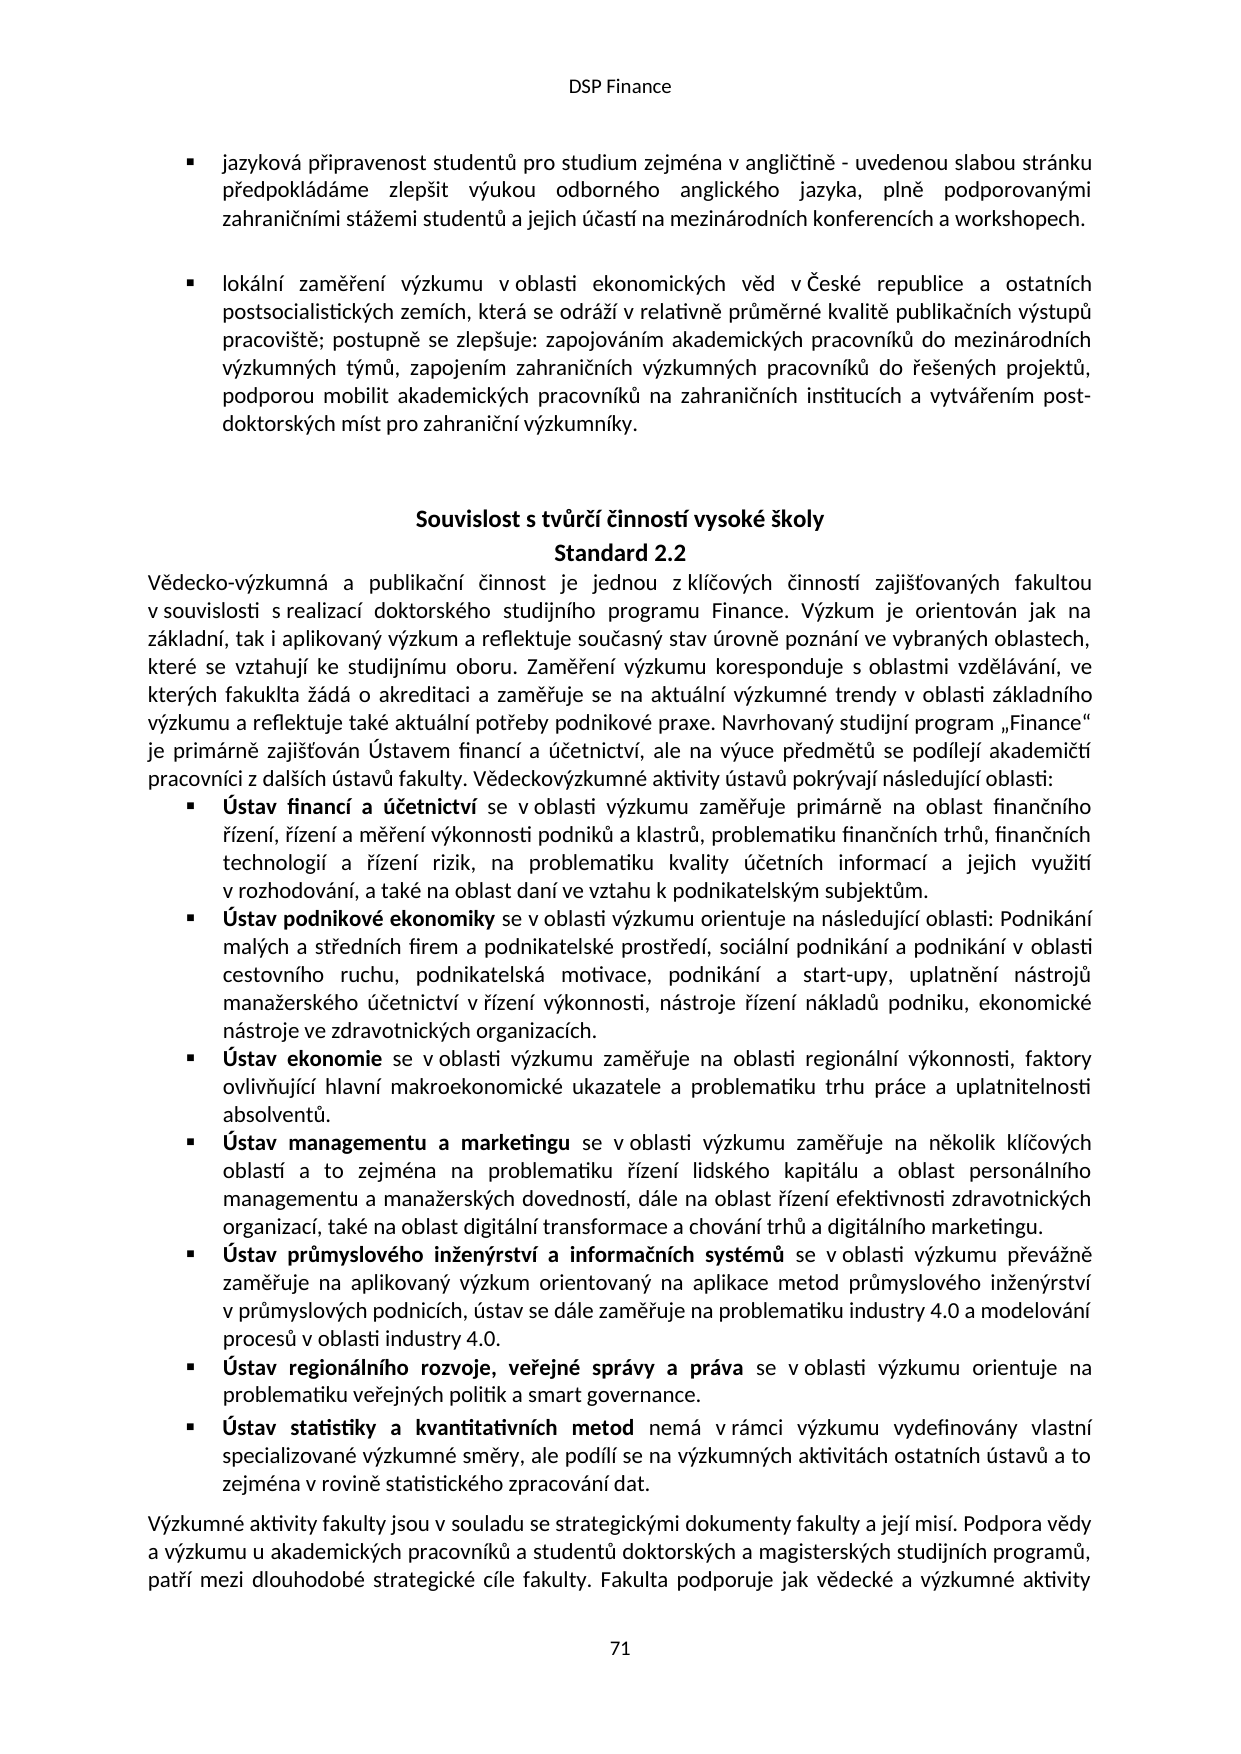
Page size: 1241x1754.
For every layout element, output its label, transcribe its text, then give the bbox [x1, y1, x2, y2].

subtitle Ústav statistiky a kvantitativních metod nemá v rámci výzkumu vydefinovány vlastní specializované výzkumné směry, ale podílí se na výzkumných aktivitách ostatních ústavů a to zejména v rovině statistického zpracování dat. [185, 1413, 1093, 1497]
list Ústav managementu a marketingu se v oblasti výzkumu zaměřuje na několik klíčových oblastí a to zejména na problematiku řízení lidského kapitálu a oblast personálního managementu a manažerských dovedností, dále na oblast řízení efektivnosti zdravotnických organizací, také na oblast digitální transformace a chování trhů a digitálního marketingu. [185, 1128, 1093, 1241]
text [148, 1509, 1093, 1593]
list Ústav financí a účetnictví se v oblasti výzkumu zaměřuje primárně na oblast finančního řízení, řízení a měření výkonnosti podniků a klastrů, problematiku finančních trhů, finančních technologií a řízení rizik, na problematiku kvality účetních informací a jejich využití v rozhodování, a také na oblast daní ve vztahu k podnikatelským subjektům. [185, 792, 1093, 904]
list jazyková připravenost studentů pro studium zejména v angličtině - uvedenou slabou stránku předpokládáme zlepšit výukou odborného anglického jazyka, plně podporovanými zahraničními stážemi studentů a jejich účastí na mezinárodních konferencích a workshopech. [185, 148, 1093, 232]
list Ústav regionálního rozvoje, veřejné správy a práva se v oblasti výzkumu orientuje na problematiku veřejných politik a smart governance. [185, 1353, 1093, 1409]
list Ústav ekonomie se v oblasti výzkumu zaměřuje na oblasti regionální výkonnosti, faktory ovlivňující hlavní makroekonomické ukazatele a problematiku trhu práce a uplatnitelnosti absolventů. [185, 1044, 1093, 1128]
subtitle Standard 2.2 [148, 537, 1093, 568]
list Ústav průmyslového inženýrství a informačních systémů se v oblasti výzkumu převážně zaměřuje na aplikovaný výzkum orientovaný na aplikace metod průmyslového inženýrství v průmyslových podnicích, ústav se dále zaměřuje na problematiku industry 4.0 a modelování procesů v oblasti industry 4.0. [185, 1241, 1093, 1353]
list Ústav podnikové ekonomiky se v oblasti výzkumu orientuje na následující oblasti: Podnikání malých a středních firem a podnikatelské prostředí, sociální podnikání a podnikání v oblasti cestovního ruchu, podnikatelská motivace, podnikání a start-upy, uplatnění nástrojů manažerského účetnictví v řízení výkonnosti, nástroje řízení nákladů podniku, ekonomické nástroje ve zdravotnických organizacích. [185, 904, 1093, 1044]
list lokální zaměření výzkumu v oblasti ekonomických věd v České republice a ostatních postsocialistických zemích, která se odráží v relativně průměrné kvalitě publikačních výstupů pracoviště; postupně se zlepšuje: zapojováním akademických pracovníků do mezinárodních výzkumných týmů, zapojením zahraničních výzkumných pracovníků do řešených projektů, podporou mobilit akademických pracovníků na zahraničních institucích a vytvářením post-doktorských míst pro zahraniční výzkumníky. [185, 269, 1093, 437]
subtitle Souvislost s tvůrčí činností vysoké školy [148, 503, 1093, 533]
text Vědecko-výzkumná a publikační činnost je jednou z klíčových činností zajišťovaných fakultou v souvislosti s realizací doktorského studijního programu Finance. Výzkum je orientován jak na základní, tak i aplikovaný výzkum a reflektuje současný stav úrovně poznání ve vybraných oblastech, které se vztahují ke studijnímu oboru. Zaměření výzkumu koresponduje s oblastmi vzdělávání, ve kterých fakuklta žádá o akreditaci a zaměřuje se na aktuální výzkumné trendy v oblasti základního výzkumu a reflektuje také aktuální potřeby podnikové praxe. Navrhovaný studijní program „Finance“ je primárně zajišťován Ústavem financí a účetnictví, ale na výuce předmětů se podílejí akademičtí pracovníci z dalších ústavů fakulty. Vědeckovýzkumné aktivity ústavů pokrývají následující oblasti: [148, 568, 1093, 792]
